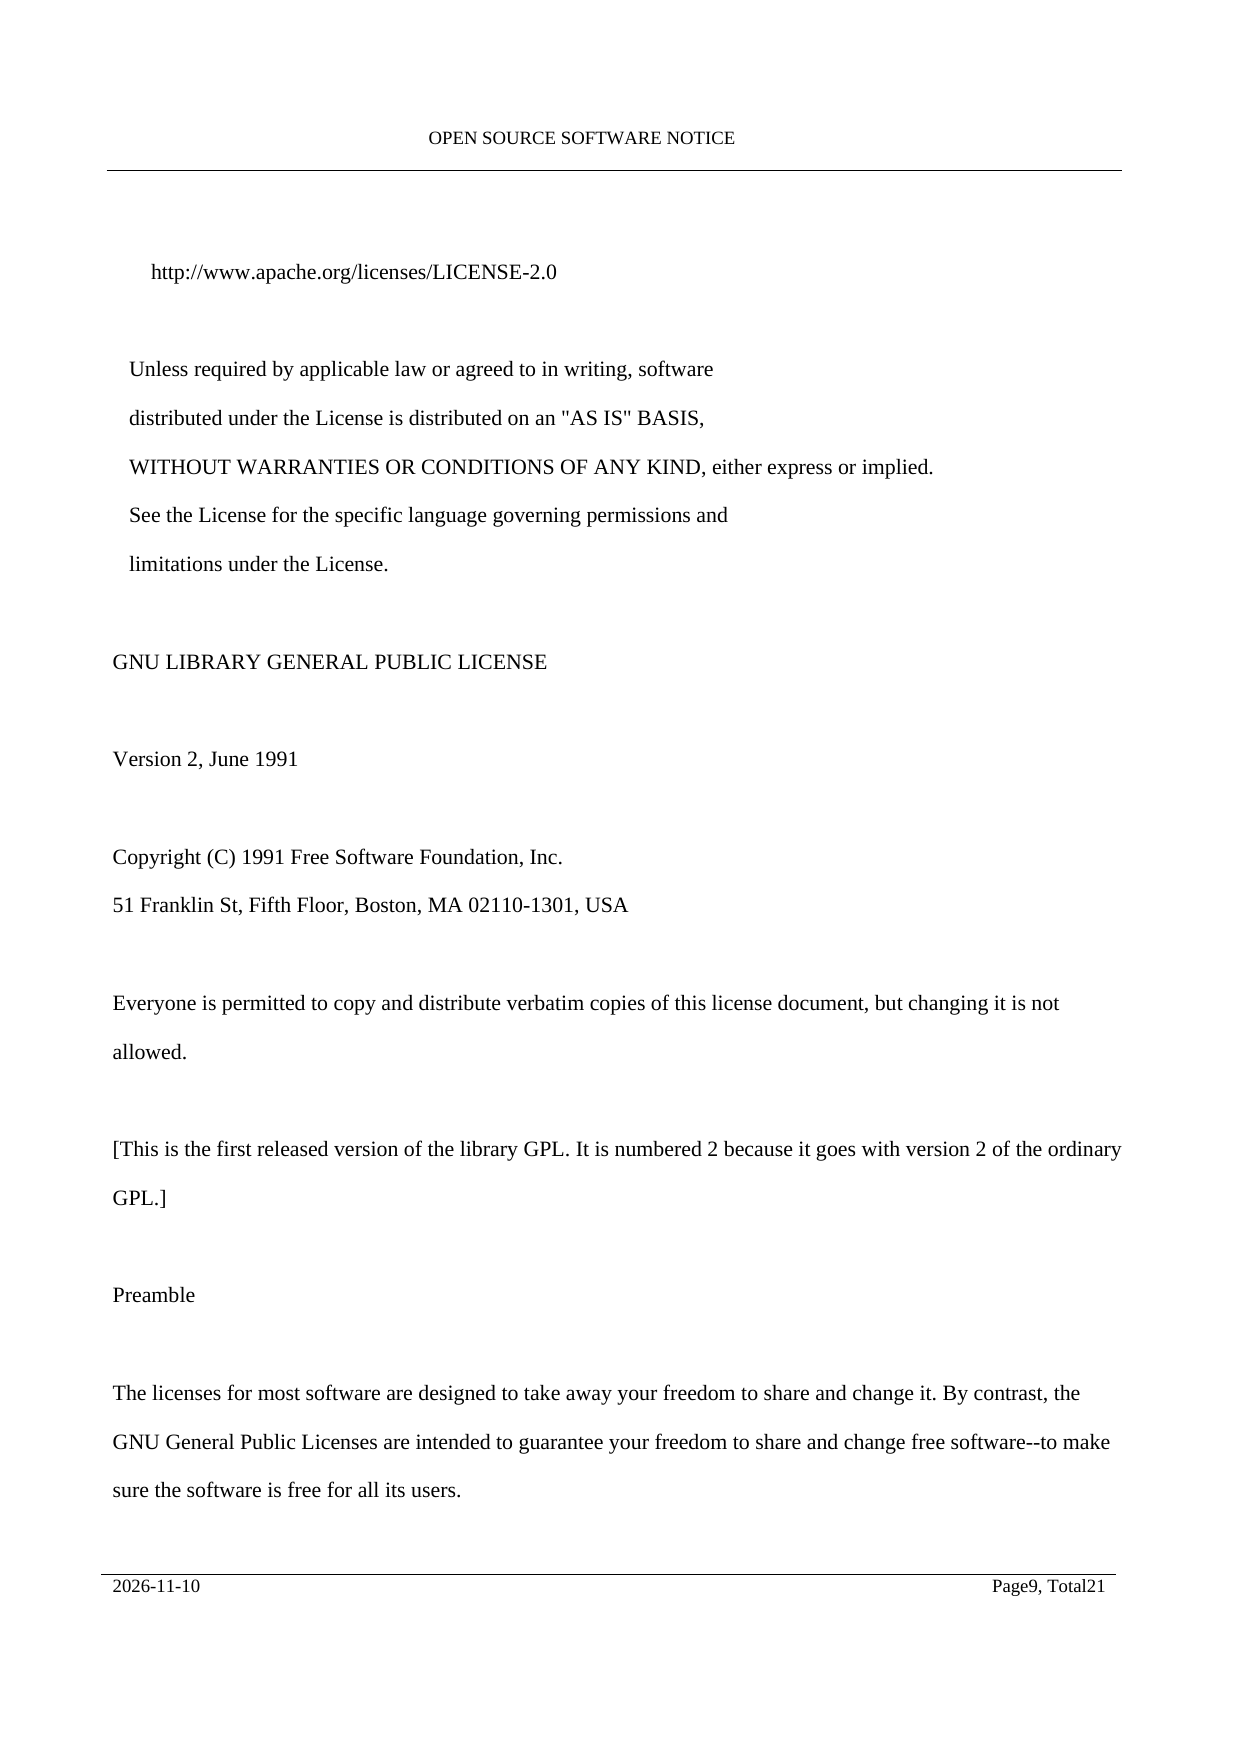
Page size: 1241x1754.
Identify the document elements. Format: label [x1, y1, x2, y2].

text [112, 206, 1128, 1506]
